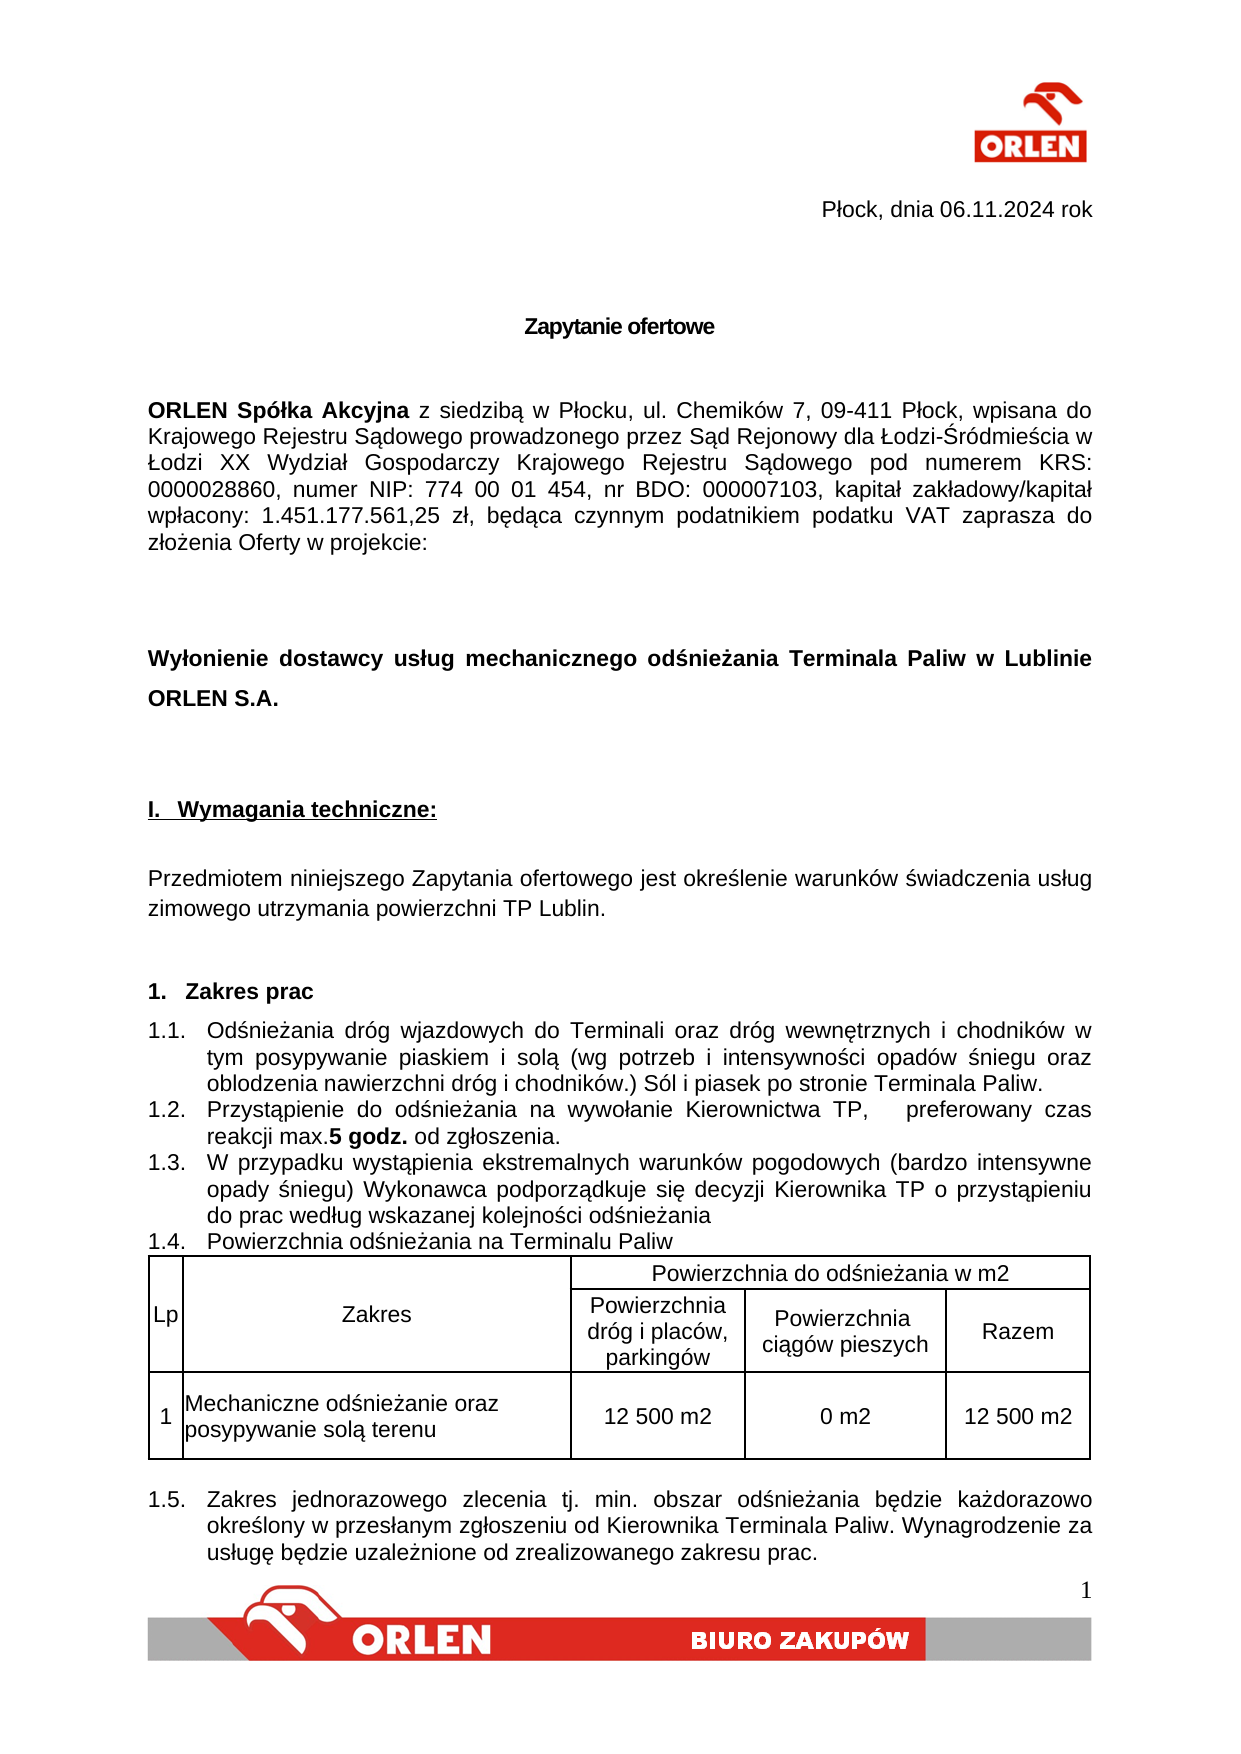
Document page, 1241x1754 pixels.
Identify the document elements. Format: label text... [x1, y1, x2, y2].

table_header Powierzchnia do odśnieżania w m2 [572, 1257, 1089, 1288]
list Zakres jednorazowego zlecenia tj. min. obszar odśnieżania będzie każdorazowo określony w przesłanym zgłoszeniu od Kierownika Terminala Paliw. Wynagrodzenie za usługę będzie uzależnione od zrealizowanego zakresu prac. [148, 1486, 1093, 1565]
text Wyłonienie dostawcy usług mechanicznego odśnieżania Terminala Paliw w Lublinie ORLEN S.A. [148, 645, 1093, 711]
picture [967, 73, 1093, 170]
table_cell Powierzchnia ciągów pieszych [746, 1290, 945, 1371]
list Wymagania techniczne: [148, 796, 1093, 822]
picture [147, 1575, 1092, 1681]
table_cell Powierzchnia dróg i placów, parkingów [572, 1290, 744, 1371]
text Zapytanie ofertowe [148, 313, 1093, 339]
list W przypadku wystąpienia ekstremalnych warunków pogodowych (bardzo intensywne opady śniegu) Wykonawca podporządkuje się decyzji Kierownika TP o przystąpieniu do prac według wskazanej kolejności odśnieżania [148, 1149, 1093, 1228]
table_cell 1 [150, 1373, 182, 1458]
table_header Lp [150, 1257, 182, 1371]
text ORLEN Spółka Akcyjna z siedzibą w Płocku, ul. Chemików 7, 09-411 Płock, wpisana do Krajowego Rejestru Sądowego prowadzonego przez Sąd Rejonowy dla Łodzi-Śródmieścia w Łodzi XX Wydział Gospodarczy Krajowego Rejestru Sądowego pod numerem KRS: 0000028860, numer NIP: 774 00 01 454, nr BDO: 000007103, kapitał zakładowy/kapitał wpłacony: 1.451.177.561,25 zł, będąca czynnym podatnikiem podatku VAT zaprasza do złożenia Oferty w projekcie: [148, 397, 1093, 555]
text Płock, dnia 06.11.2024 rok [148, 196, 1093, 222]
table_cell Razem [947, 1290, 1089, 1371]
text Przedmiotem niniejszego Zapytania ofertowego jest określenie warunków świadczenia usług zimowego utrzymania powierzchni TP Lublin. [148, 865, 1093, 921]
list Przystąpienie do odśnieżania na wywołanie Kierownictwa TP, preferowany czas reakcji max.5 godz. od zgłoszenia. [148, 1096, 1093, 1149]
table_cell 12 500 m2 [572, 1373, 744, 1458]
list Odśnieżania dróg wjazdowych do Terminali oraz dróg wewnętrznych i chodników w tym posypywanie piaskiem i solą (wg potrzeb i intensywności opadów śniegu oraz oblodzenia nawierzchni dróg i chodników.) Sól i piasek po stronie Terminala Paliw. [148, 1017, 1093, 1096]
list Powierzchnia odśnieżania na Terminalu Paliw [148, 1228, 1093, 1254]
list Zakres prac [148, 978, 1093, 1004]
table_cell Mechaniczne odśnieżanie oraz posypywanie solą terenu [184, 1373, 570, 1458]
table_header Zakres [184, 1257, 570, 1371]
table_cell 12 500 m2 [947, 1373, 1089, 1458]
table_cell 0 m2 [746, 1373, 945, 1458]
